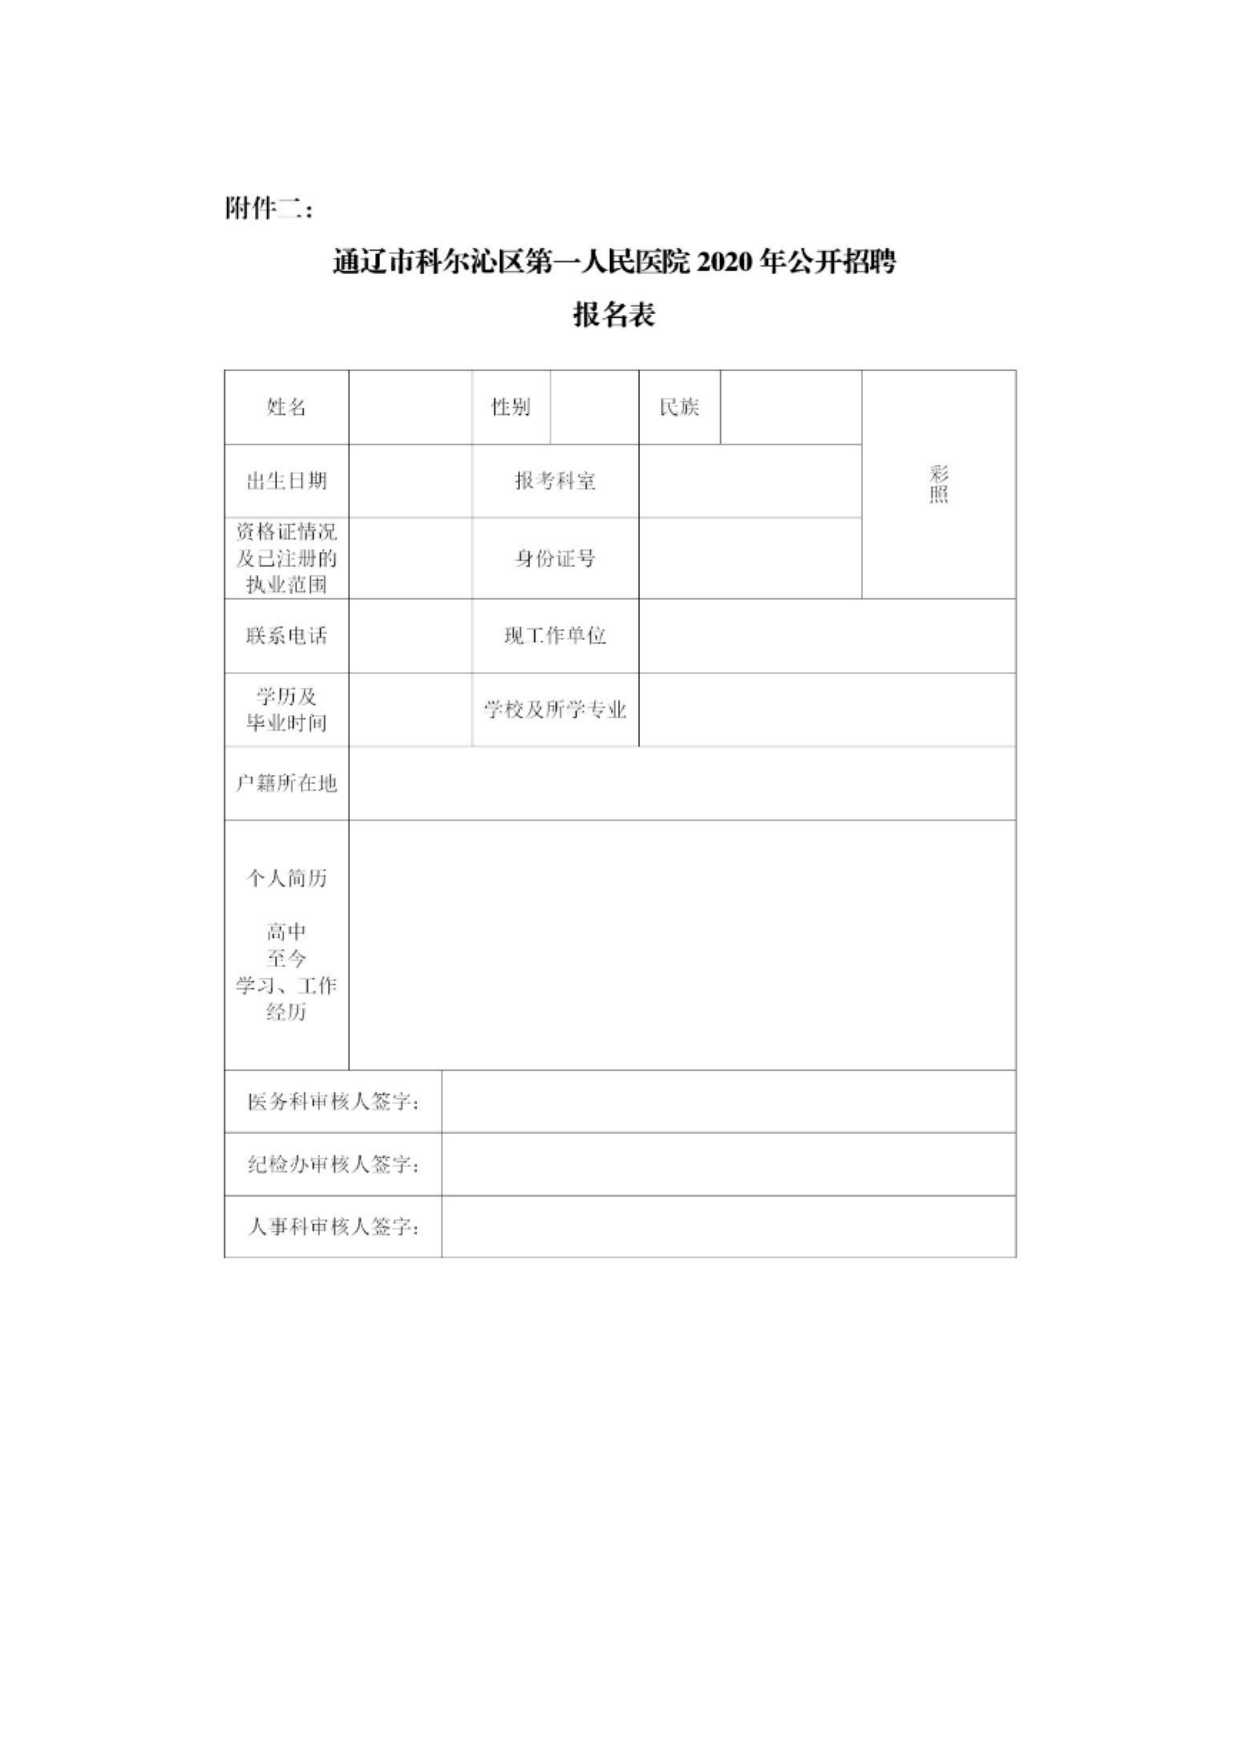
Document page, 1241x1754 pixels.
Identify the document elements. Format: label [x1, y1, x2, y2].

picture [187, 164, 1053, 1294]
